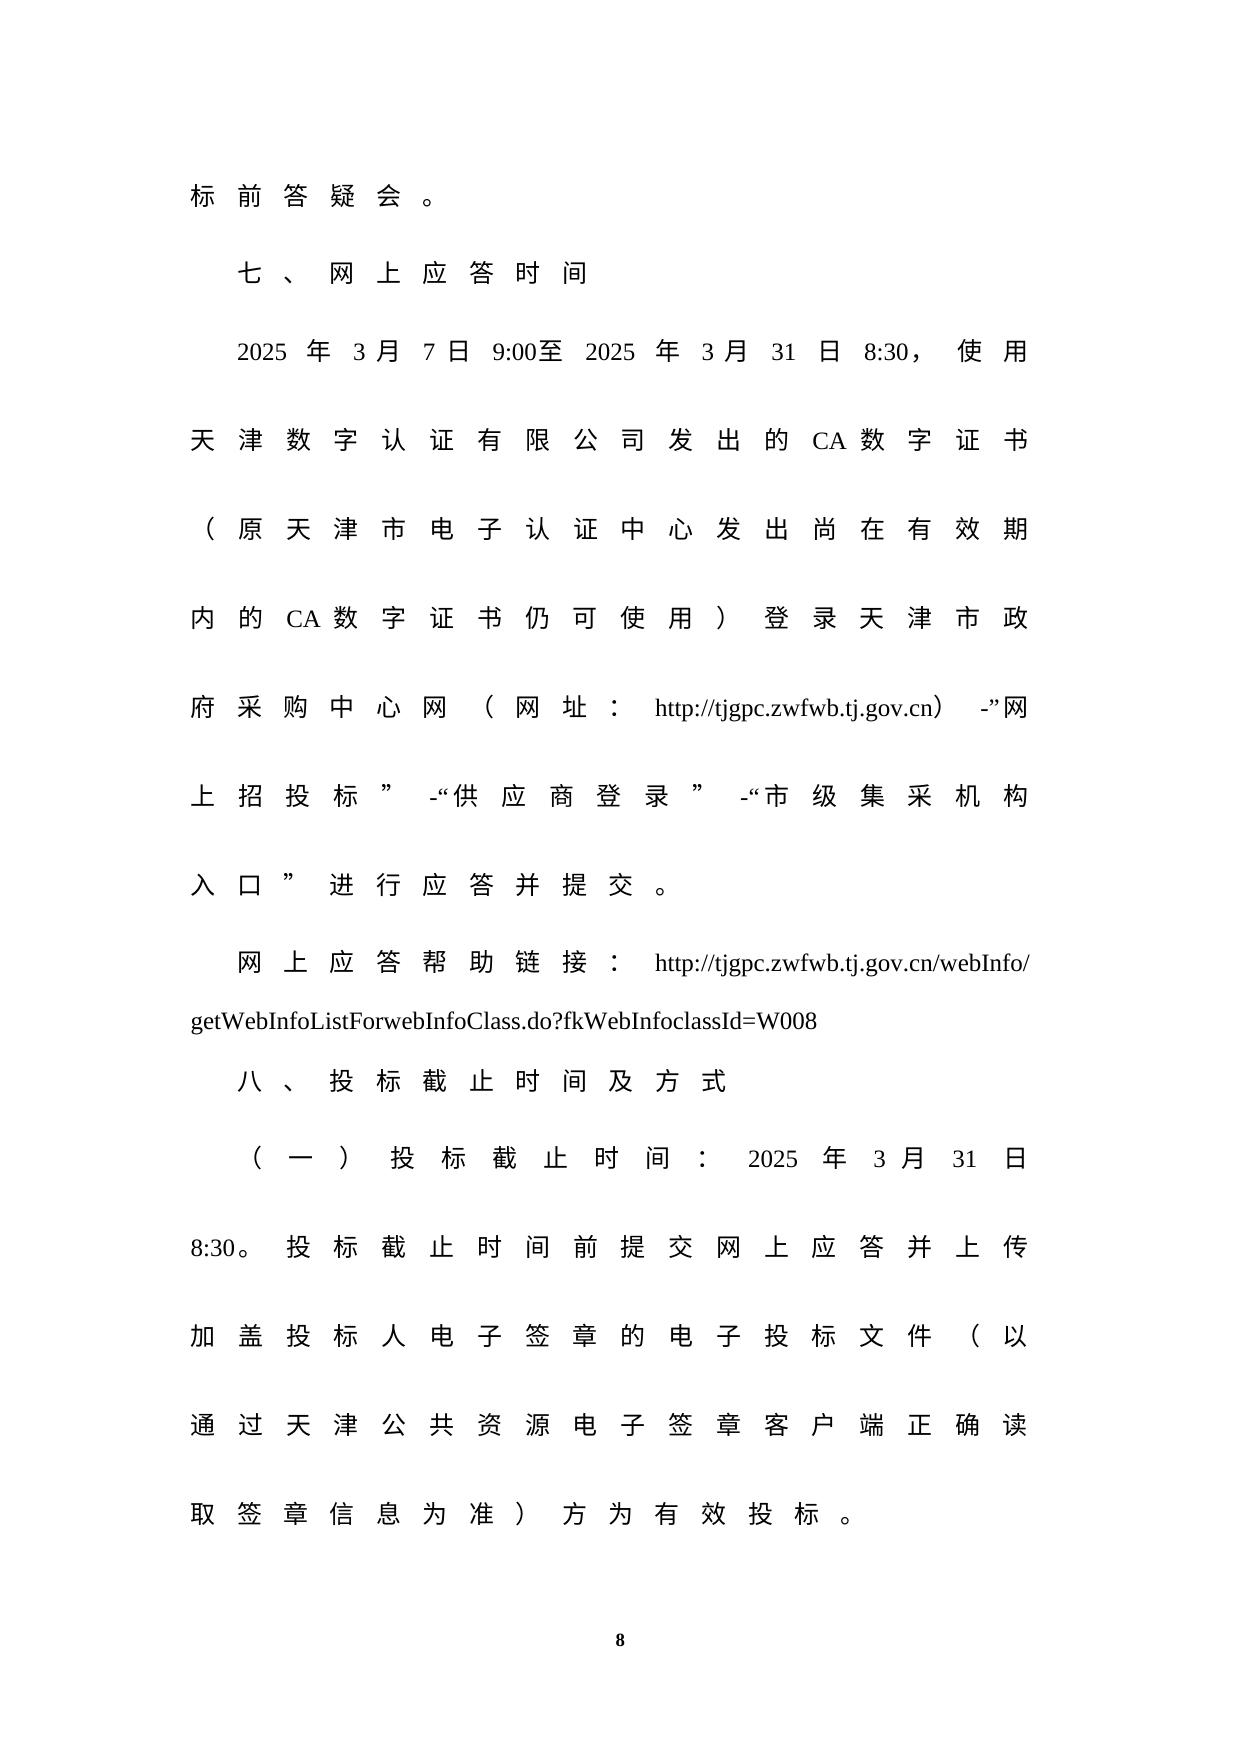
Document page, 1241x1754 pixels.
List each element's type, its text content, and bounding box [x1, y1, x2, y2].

text （一）投标截止时间：2025年3月31日8:30。投标截止时间前提交网上应答并上传加盖投标人电子签章的电子投标文件（以通过天津公共资源电子签章客户端正确读取签章信息为准）方为有效投标。 [190, 1127, 1050, 1543]
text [190, 164, 1050, 224]
text 网上应答帮助链接：http://tjgpc.zwfwb.tj.gov.cn/webInfo/getWebInfoListForwebInfoClass.do?fkWebInfoclassId=W008 [190, 931, 1050, 1035]
text 八、投标截止时间及方式 [190, 1049, 1050, 1109]
text 七、网上应答时间 [190, 242, 1050, 301]
text 2025年3月7日9:00至2025年3月31日8:30，使用天津数字认证有限公司发出的CA数字证书（原天津市电子认证中心发出尚在有效期内的CA数字证书仍可使用）登录天津市政府采购中心网（网址：http://tjgpc.zwfwb.tj.gov.cn）-”网上招投标”-“供应商登录”-“市级集采机构入口”进行应答并提交。 [190, 319, 1050, 913]
